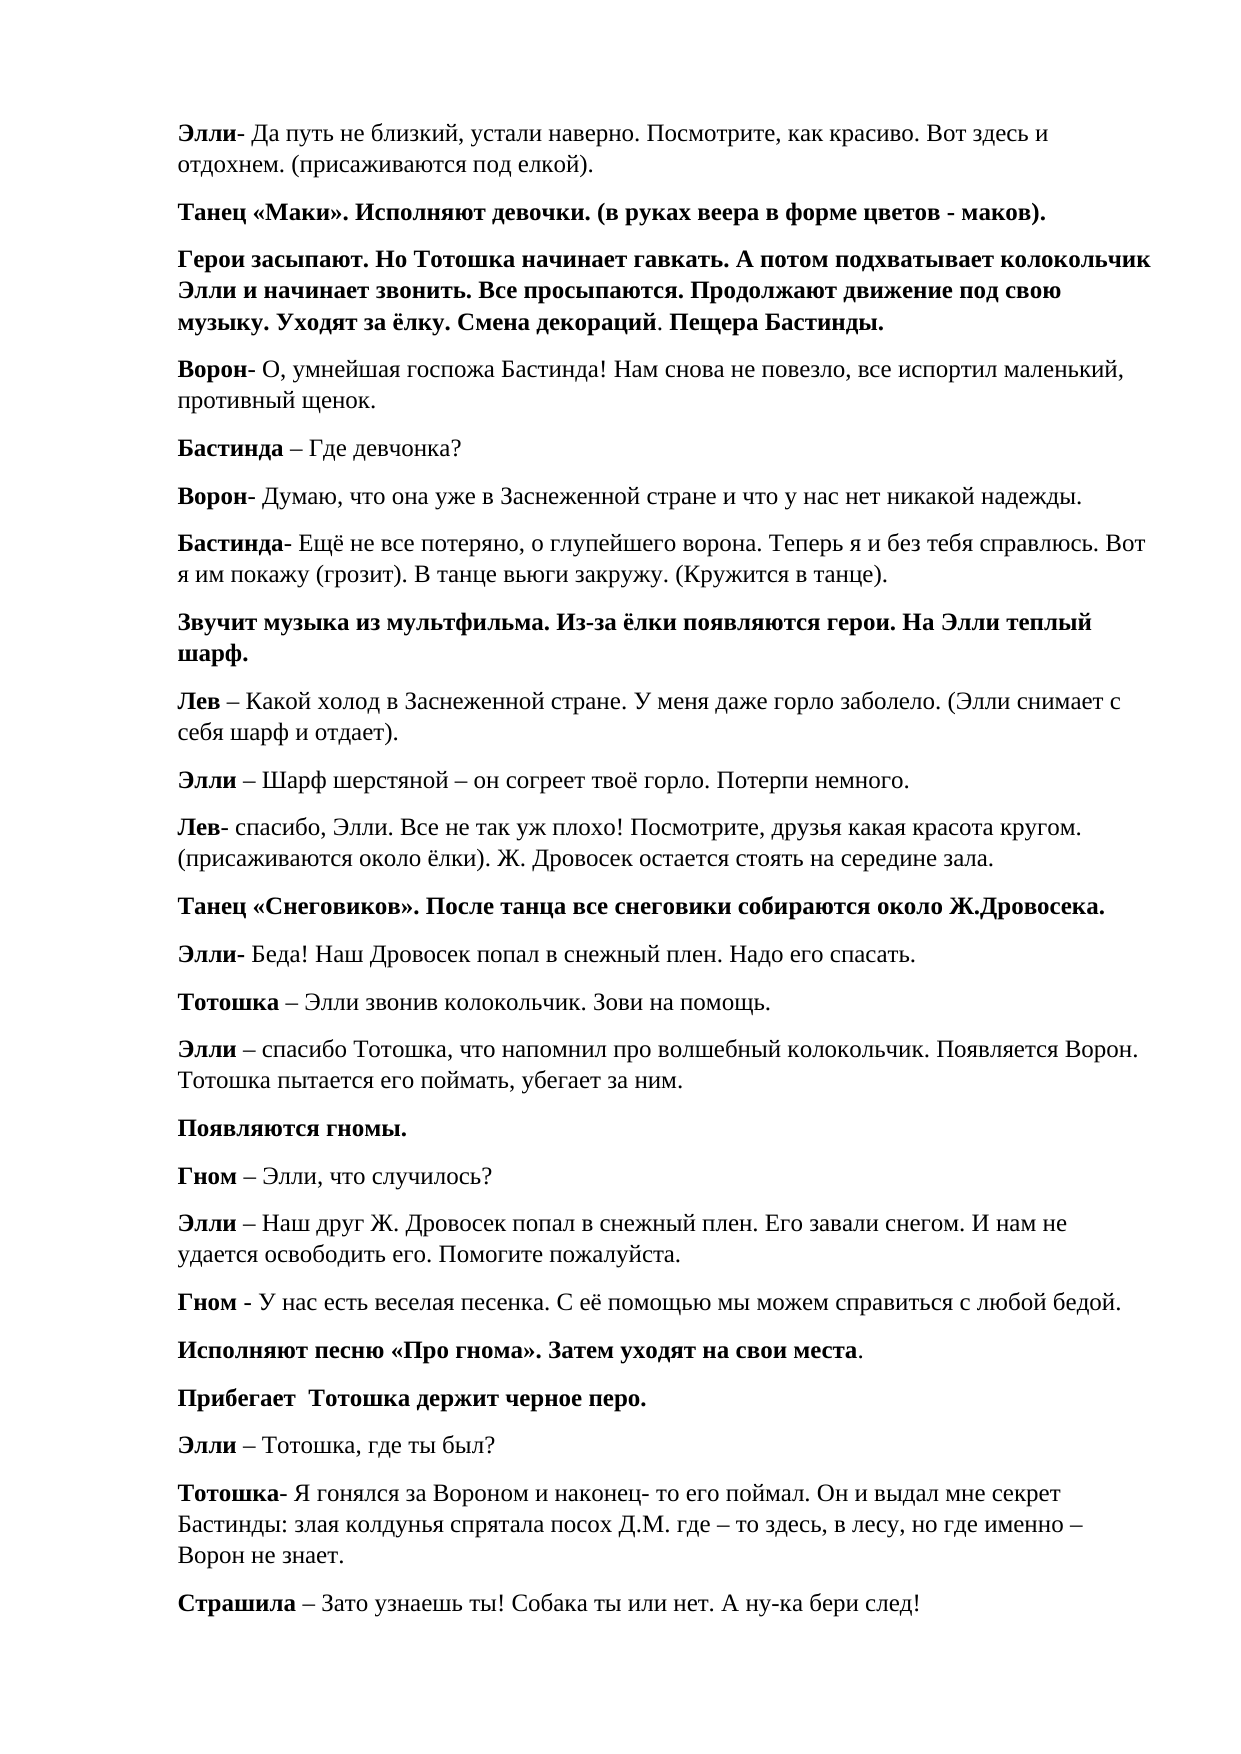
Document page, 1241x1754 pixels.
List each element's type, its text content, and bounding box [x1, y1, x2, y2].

text Прибегает Тотошка держит черное перо. [177, 1383, 1152, 1411]
text Лев- спасибо, Элли. Все не так уж плохо! Посмотрите, друзья какая красота кругом. (присаживаются около ёлки). Ж. Дровосек остается стоять на середине зала. [177, 812, 1152, 872]
text Появляются гномы. [177, 1113, 1152, 1142]
text Танец «Маки». Исполняют девочки. (в руках веера в форме цветов - маков). [177, 197, 1152, 226]
text Гном – Элли, что случилось? [177, 1161, 1152, 1189]
text Элли- Да путь не близкий, устали наверно. Посмотрите, как красиво. Вот здесь и отдохнем. (присаживаются под елкой). [177, 118, 1152, 178]
text Герои засыпают. Но Тотошка начинает гавкать. А потом подхватывает колокольчик Элли и начинает звонить. Все просыпаются. Продолжают движение под свою музыку. Уходят за ёлку. Смена декораций. Пещера Бастинды. [177, 244, 1152, 335]
text Бастинда- Ещё не все потеряно, о глупейшего ворона. Теперь я и без тебя справлюсь. Вот я им покажу (грозит). В танце вьюги закружу. (Кружится в танце). [177, 528, 1152, 588]
text Тотошка – Элли звонив колокольчик. Зови на помощь. [177, 987, 1152, 1015]
text Тотошка- Я гонялся за Вороном и наконец- то его поймал. Он и выдал мне секрет Бастинды: злая колдунья спрятала посох Д.М. где – то здесь, в лесу, но где именно – Ворон не знает. [177, 1478, 1152, 1569]
text Исполняют песню «Про гнома». Затем уходят на свои места. [177, 1335, 1152, 1364]
text Гном - У нас есть веселая песенка. С её помощью мы можем справиться с любой бедой. [177, 1287, 1152, 1316]
text Танец «Снеговиков». После танца все снеговики собираются около Ж.Дровосека. [177, 891, 1152, 920]
text Элли – Шарф шерстяной – он согреет твоё горло. Потерпи немного. [177, 765, 1152, 793]
text Элли- Беда! Наш Дровосек попал в снежный плен. Надо его спасать. [177, 939, 1152, 968]
text Элли – спасибо Тотошка, что напомнил про волшебный колокольчик. Появляется Ворон. Тотошка пытается его поймать, убегает за ним. [177, 1034, 1152, 1094]
text Страшила – Зато узнаешь ты! Собака ты или нет. А ну-ка бери след! [177, 1588, 1152, 1617]
text Элли – Наш друг Ж. Дровосек попал в снежный плен. Его завали снегом. И нам не удается освободить его. Помогите пожалуйста. [177, 1208, 1152, 1268]
text Элли – Тотошка, где ты был? [177, 1430, 1152, 1459]
text Ворон- О, умнейшая госпожа Бастинда! Нам снова не повезло, все испортил маленький, противный щенок. [177, 354, 1152, 414]
text Звучит музыка из мультфильма. Из-за ёлки появляются герои. На Элли теплый шарф. [177, 607, 1152, 667]
text Лев – Какой холод в Заснеженной стране. У меня даже горло заболело. (Элли снимает с себя шарф и отдает). [177, 686, 1152, 746]
text Ворон- Думаю, что она уже в Заснеженной стране и что у нас нет никакой надежды. [177, 481, 1152, 509]
text Бастинда – Где девчонка? [177, 433, 1152, 462]
